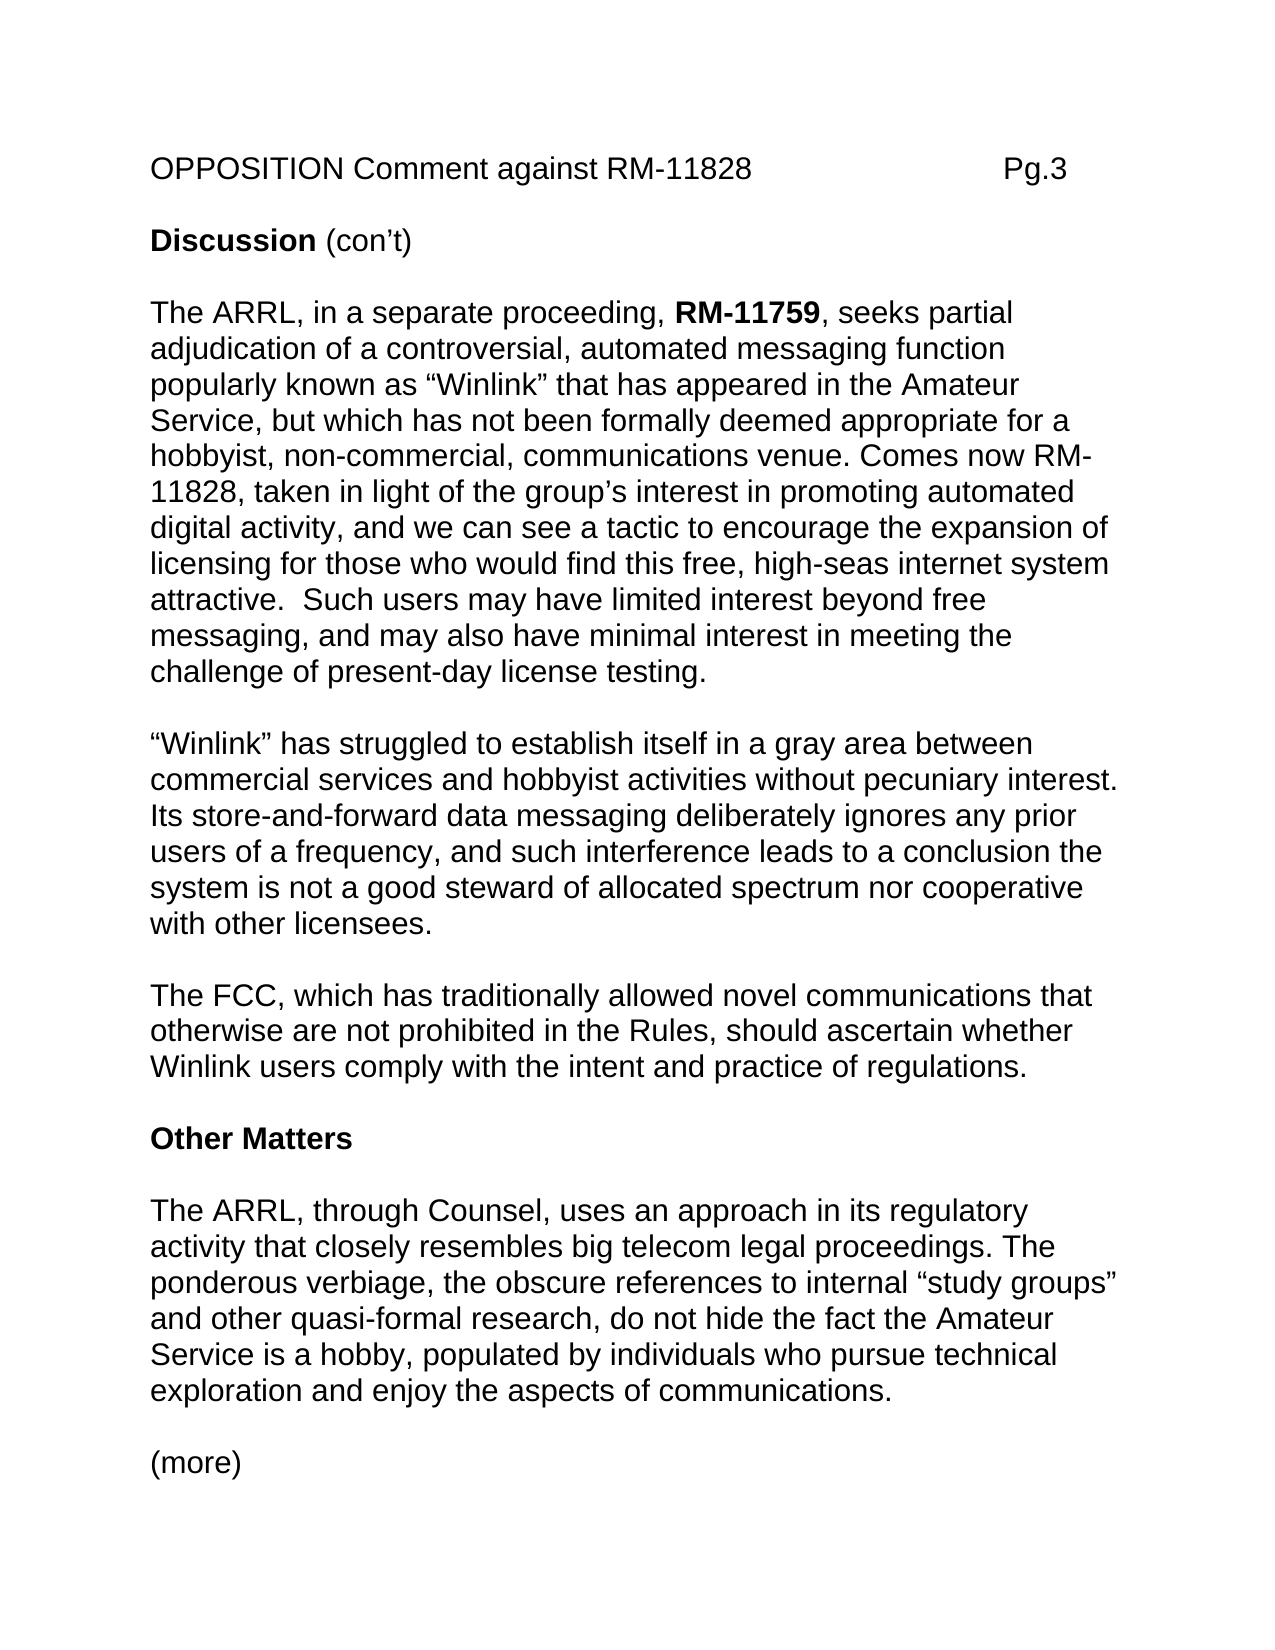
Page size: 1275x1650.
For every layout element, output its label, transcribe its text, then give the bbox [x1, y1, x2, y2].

text (more) [150, 1444, 1125, 1480]
text The ARRL, through Counsel, uses an approach in its regulatory activity that closely resembles big telecom legal proceedings. The ponderous verbiage, the obscure references to internal “study groups” and other quasi-formal research, do not hide the fact the Amateur Service is a hobby, populated by individuals who pursue technical exploration and enjoy the aspects of communications. [150, 1192, 1125, 1408]
text The ARRL, in a separate proceeding, RM-11759, seeks partial adjudication of a controversial, automated messaging function popularly known as “Winlink” that has appeared in the Amateur Service, but which has not been formally deemed appropriate for a hobbyist, non-commercial, communications venue. Comes now RM-11828, taken in light of the group’s interest in promoting automated digital activity, and we can see a tactic to encourage the expansion of licensing for those who would find this free, high-seas internet system attractive. Such users may have limited interest beyond free messaging, and may also have minimal interest in meeting the challenge of present-day license testing. [150, 294, 1125, 689]
text Discussion (con’t) [150, 222, 1125, 258]
text OPPOSITION Comment against RM-11828 Pg.3 [150, 150, 1125, 186]
text “Winlink” has struggled to establish itself in a gray area between commercial services and hobbyist activities without pecuniary interest. Its store-and-forward data messaging deliberately ignores any prior users of a frequency, and such interference leads to a conclusion the system is not a good steward of allocated spectrum nor cooperative with other licensees. [150, 725, 1125, 941]
text Other Matters [150, 1120, 1125, 1156]
text The FCC, which has traditionally allowed novel communications that otherwise are not prohibited in the Rules, should ascertain whether Winlink users comply with the intent and practice of regulations. [150, 977, 1125, 1084]
